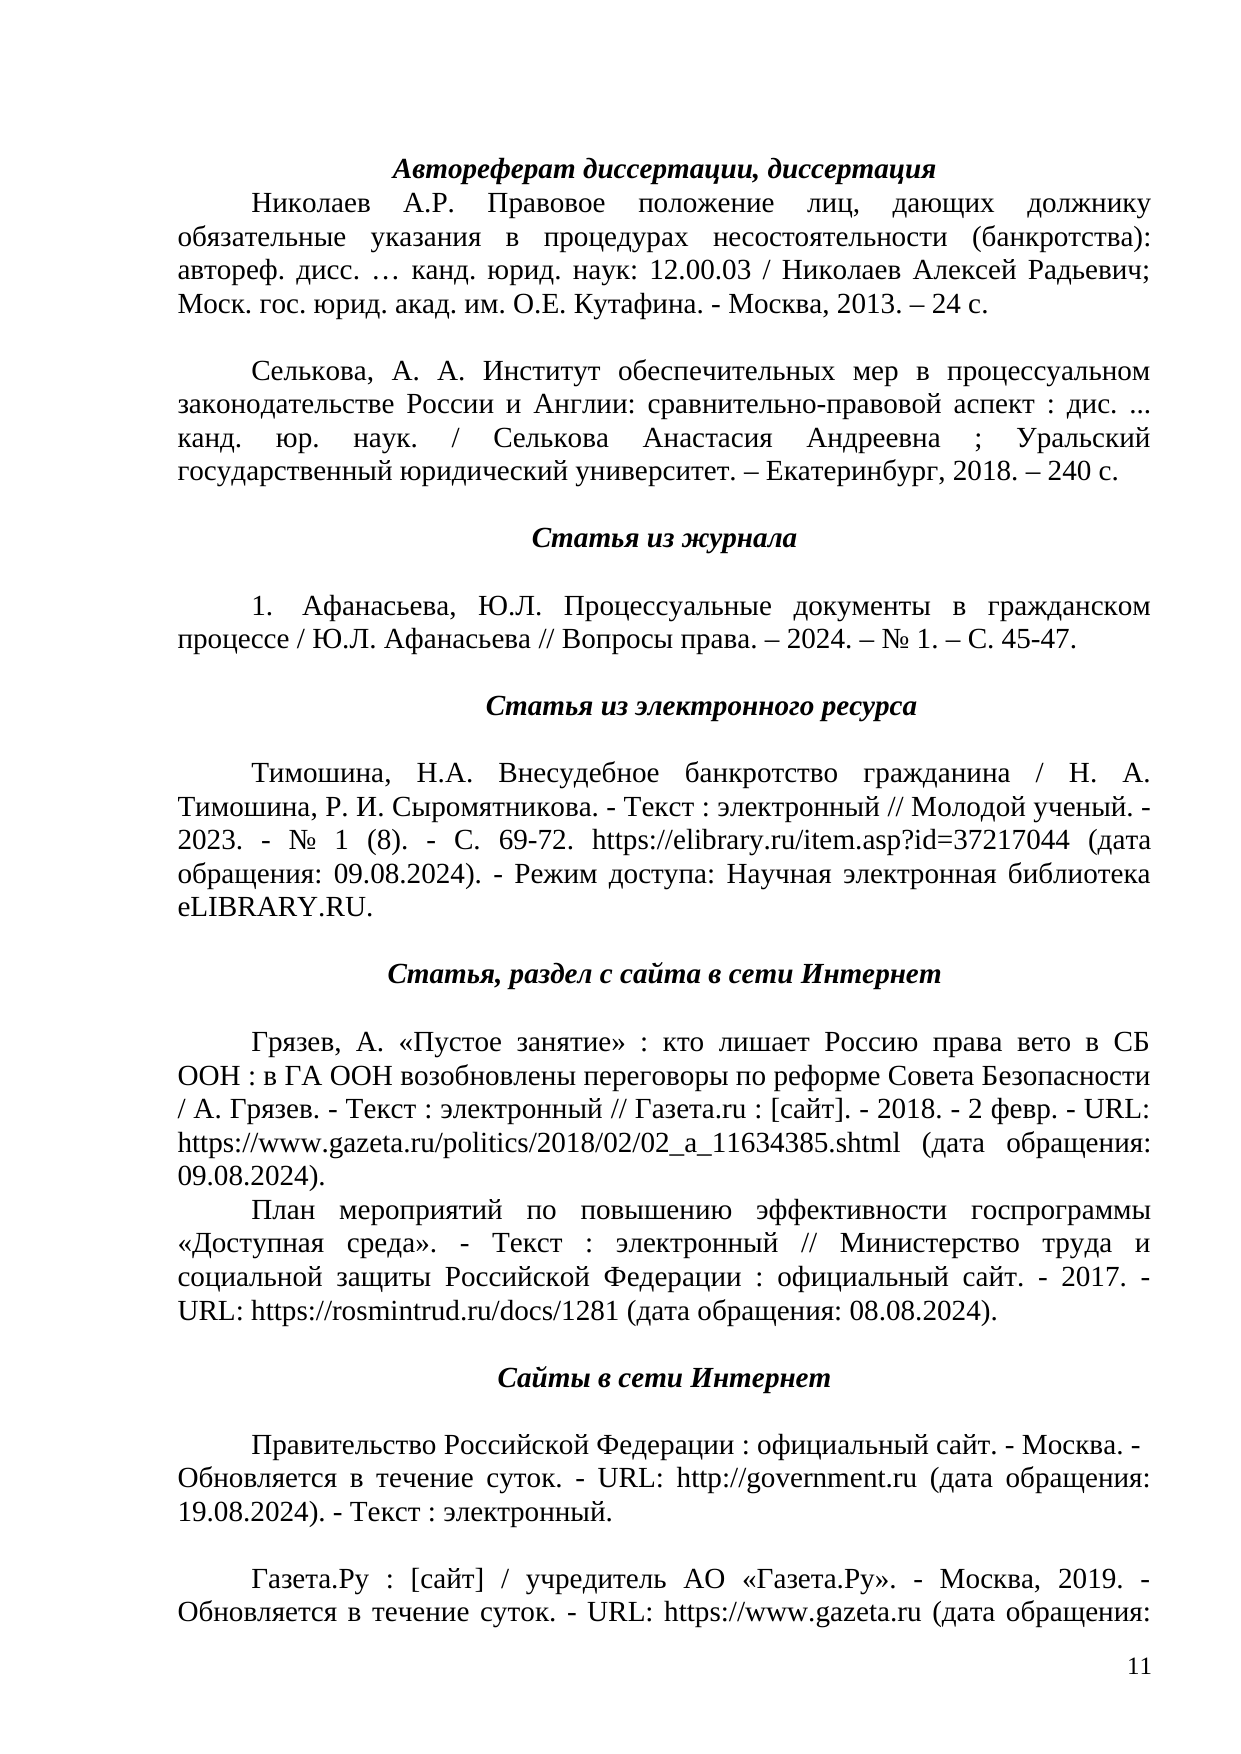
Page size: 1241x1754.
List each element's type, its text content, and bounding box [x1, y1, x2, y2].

text Статья, раздел с сайта в сети Интернет [177, 957, 1152, 1024]
text Статья из журнала [177, 521, 1152, 554]
text Статья из электронного ресурса [177, 688, 1152, 722]
text Грязев, А. «Пустое занятие» : кто лишает Россию права вето в СБ ООН : в ГА ООН возобновлены переговоры по реформе Совета Безопасности / А. Грязев. - Текст : электронный // Газета.ru : [сайт]. - 2018. - 2 февр. - URL: https://www.gazeta.ru/politics/2018/02/02_a_11634385.shtml (дата обращения: 09.08.2024). [177, 1024, 1152, 1192]
text Сайты в сети Интернет [177, 1360, 1152, 1393]
list Афанасьева, Ю.Л. Процессуальные документы в гражданском процессе / Ю.Л. Афанасьева // Вопросы права. – 2024. – № 1. – С. 45-47. [177, 588, 1152, 655]
text Обновляется в течение суток. - URL: http://government.ru (дата обращения: 19.08.2024). - Текст : электронный. [177, 1460, 1152, 1527]
text Николаев А.Р. Правовое положение лиц, дающих должнику обязательные указания в процедурах несостоятельности (банкротства): автореф. дисс. … канд. юрид. наук: 12.00.03 / Николаев Алексей Радьевич; Моск. гос. юрид. акад. им. О.Е. Кутафина. - Москва, 2013. – 24 с. [177, 185, 1152, 319]
text План мероприятий по повышению эффективности госпрограммы «Доступная среда». - Текст : электронный // Министерство труда и социальной защиты Российской Федерации : официальный сайт. - 2017. - URL: https://rosmintrud.ru/docs/1281 (дата обращения: 08.08.2024). [177, 1192, 1152, 1326]
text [177, 1561, 1152, 1628]
text Тимошина, Н.А. Внесудебное банкротство гражданина / Н. А. Тимошина, Р. И. Сыромятникова. - Текст : электронный // Молодой ученый. - 2023. - № 1 (8). - С. 69-72. https://elibrary.ru/item.asp?id=37217044 (дата обращения: 09.08.2024). - Режим доступа: Научная электронная библиотека eLIBRARY.RU. [177, 755, 1152, 923]
text Правительство Российской Федерации : официальный сайт. - Москва. - [177, 1427, 1152, 1460]
text Автореферат диссертации, диссертация [177, 152, 1152, 185]
text Селькова, А. А. Институт обеспечительных мер в процессуальном законодательстве России и Англии: сравнительно-правовой аспект : дис. ... канд. юр. наук. / Селькова Анастасия Андреевна ; Уральский государственный юридический университет. ‒ Екатеринбург, 2018. ‒ 240 с. [177, 353, 1152, 487]
